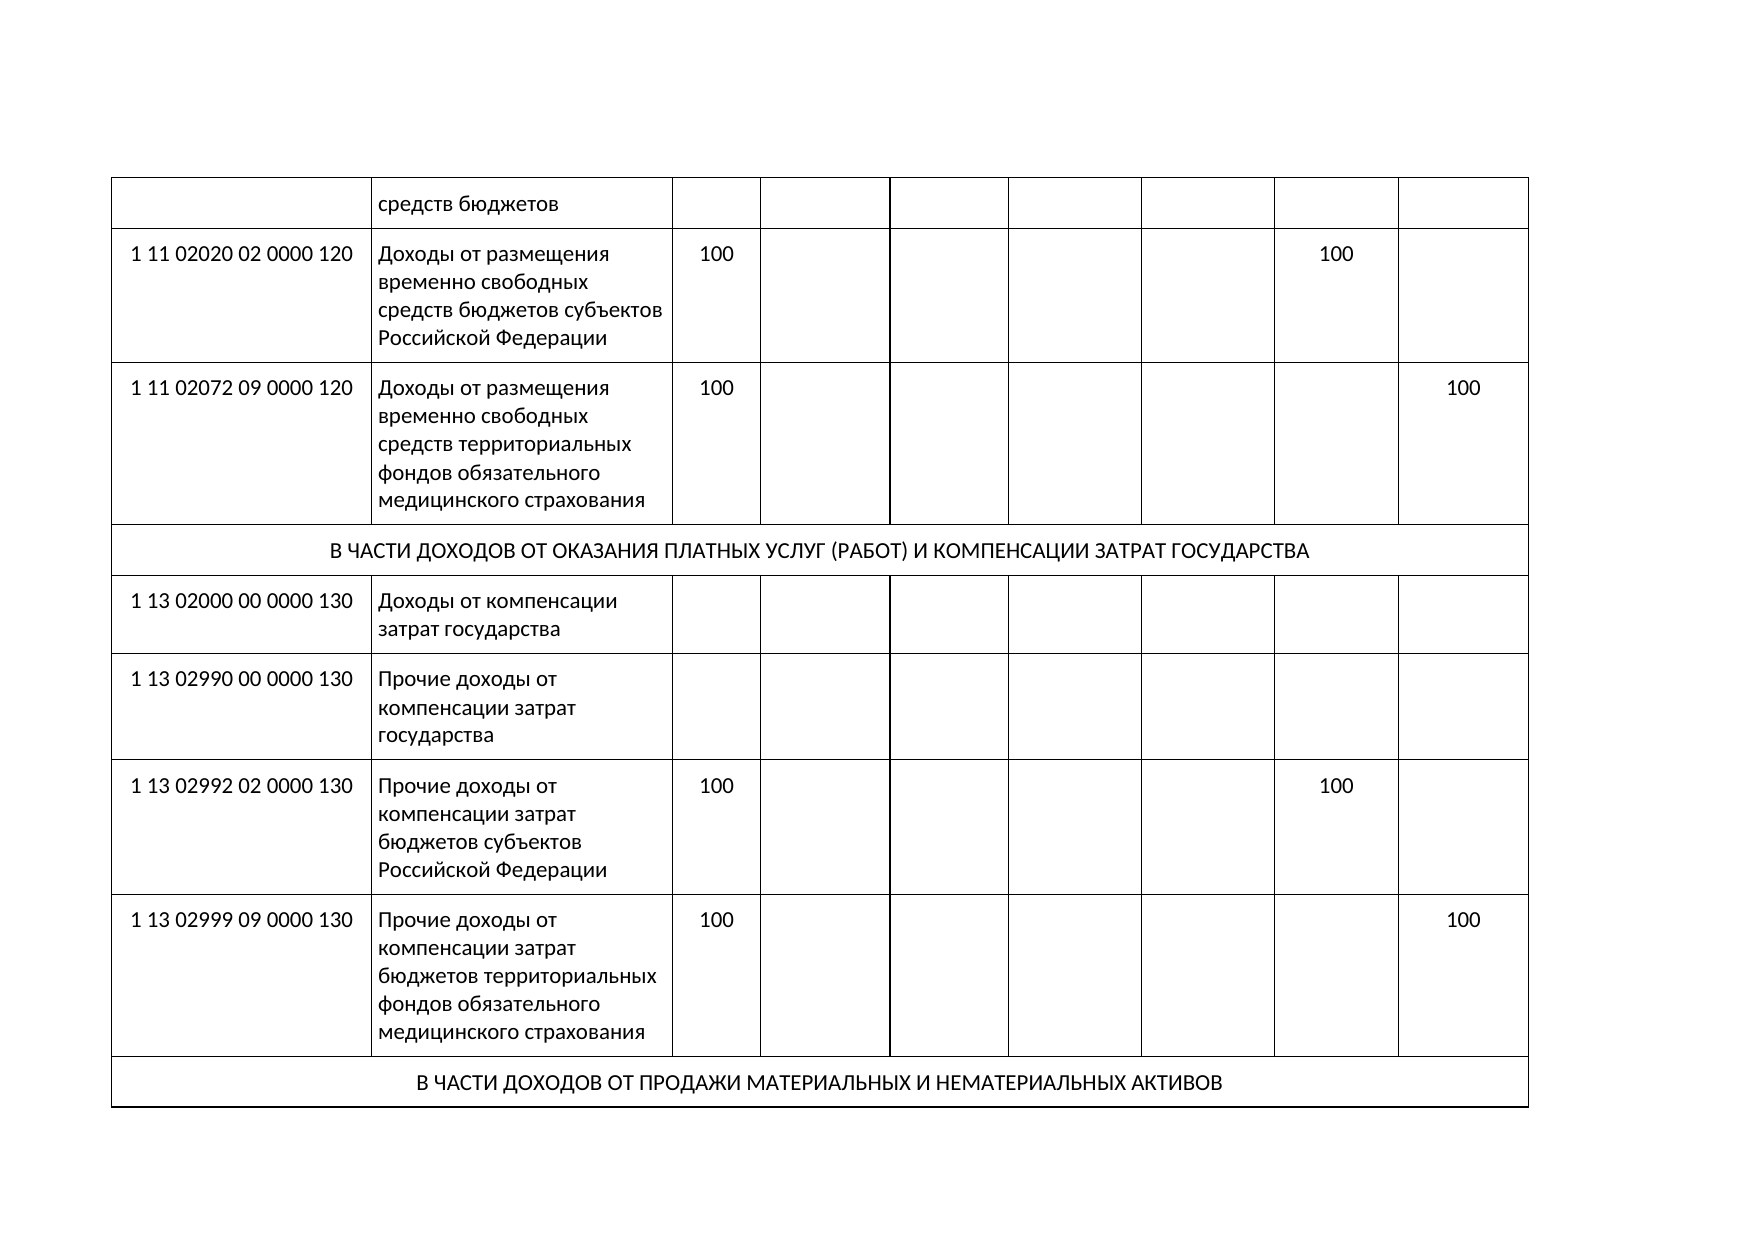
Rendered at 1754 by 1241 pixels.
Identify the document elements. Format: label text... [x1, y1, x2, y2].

table_cell [1275, 654, 1398, 759]
table_cell [891, 178, 1008, 227]
table_cell 1 13 02999 09 0000 130 [112, 895, 371, 1056]
table_cell [891, 760, 1008, 894]
table_cell 100 [1399, 895, 1528, 1056]
table_cell [1142, 576, 1274, 653]
table_cell Доходы от компенсации затрат государства [372, 576, 672, 653]
table_cell Доходы от размещения временно свободных средств бюджетов субъектов Российской Федерации [372, 229, 672, 362]
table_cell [372, 178, 672, 227]
table_cell [761, 760, 889, 894]
table_cell [891, 229, 1008, 362]
table_cell [1142, 654, 1274, 759]
table_cell [891, 576, 1008, 653]
table_cell [1009, 760, 1141, 894]
table_cell [1009, 363, 1141, 524]
table_cell [891, 654, 1008, 759]
table_cell 100 [673, 760, 760, 894]
table_cell [891, 363, 1008, 524]
table_cell 100 [1275, 760, 1398, 894]
table_cell [761, 363, 889, 524]
table_cell [673, 178, 760, 227]
table_cell 100 [1275, 229, 1398, 362]
table_cell 100 [673, 363, 760, 524]
table_cell [1009, 654, 1141, 759]
table_cell 1 13 02990 00 0000 130 [112, 654, 371, 759]
table_cell 100 [673, 229, 760, 362]
table_cell 100 [673, 895, 760, 1056]
table_cell [1142, 178, 1274, 227]
table_cell [761, 654, 889, 759]
table_cell Прочие доходы от компенсации затрат бюджетов субъектов Российской Федерации [372, 760, 672, 894]
table_cell Доходы от размещения временно свободных средств территориальных фондов обязательного медицинского страхования [372, 363, 672, 524]
table_cell [1399, 576, 1528, 653]
table_cell [761, 895, 889, 1056]
table_cell [1399, 760, 1528, 894]
table_cell [1399, 178, 1528, 227]
table_cell [1142, 229, 1274, 362]
table_cell Прочие доходы от компенсации затрат государства [372, 654, 672, 759]
table_cell [1275, 895, 1398, 1056]
table_cell [673, 576, 760, 653]
table_cell В ЧАСТИ ДОХОДОВ ОТ ОКАЗАНИЯ ПЛАТНЫХ УСЛУГ (РАБОТ) И КОМПЕНСАЦИИ ЗАТРАТ ГОСУДАРСТВА [112, 525, 1528, 574]
table_cell [1275, 363, 1398, 524]
table_cell 100 [1399, 363, 1528, 524]
table_cell Прочие доходы от компенсации затрат бюджетов территориальных фондов обязательного медицинского страхования [372, 895, 672, 1056]
table_cell [1009, 229, 1141, 362]
table_cell [673, 654, 760, 759]
table_cell 1 11 02072 09 0000 120 [112, 363, 371, 524]
table_cell 1 13 02000 00 0000 130 [112, 576, 371, 653]
table_cell 1 11 02020 02 0000 120 [112, 229, 371, 362]
table_cell [1009, 576, 1141, 653]
table_cell 1 13 02992 02 0000 130 [112, 760, 371, 894]
table_cell [1142, 895, 1274, 1056]
table_cell [761, 229, 889, 362]
table_cell [1399, 654, 1528, 759]
table_cell [1399, 229, 1528, 362]
table_cell [1142, 760, 1274, 894]
table_cell [891, 895, 1008, 1056]
table_cell [761, 178, 889, 227]
table_cell [1009, 178, 1141, 227]
table_cell [1009, 895, 1141, 1056]
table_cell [112, 178, 371, 227]
table_cell [1142, 363, 1274, 524]
table_cell [1275, 178, 1398, 227]
table_cell [1275, 576, 1398, 653]
table_cell В ЧАСТИ ДОХОДОВ ОТ ПРОДАЖИ МАТЕРИАЛЬНЫХ И НЕМАТЕРИАЛЬНЫХ АКТИВОВ [112, 1057, 1528, 1106]
table_cell [761, 576, 889, 653]
